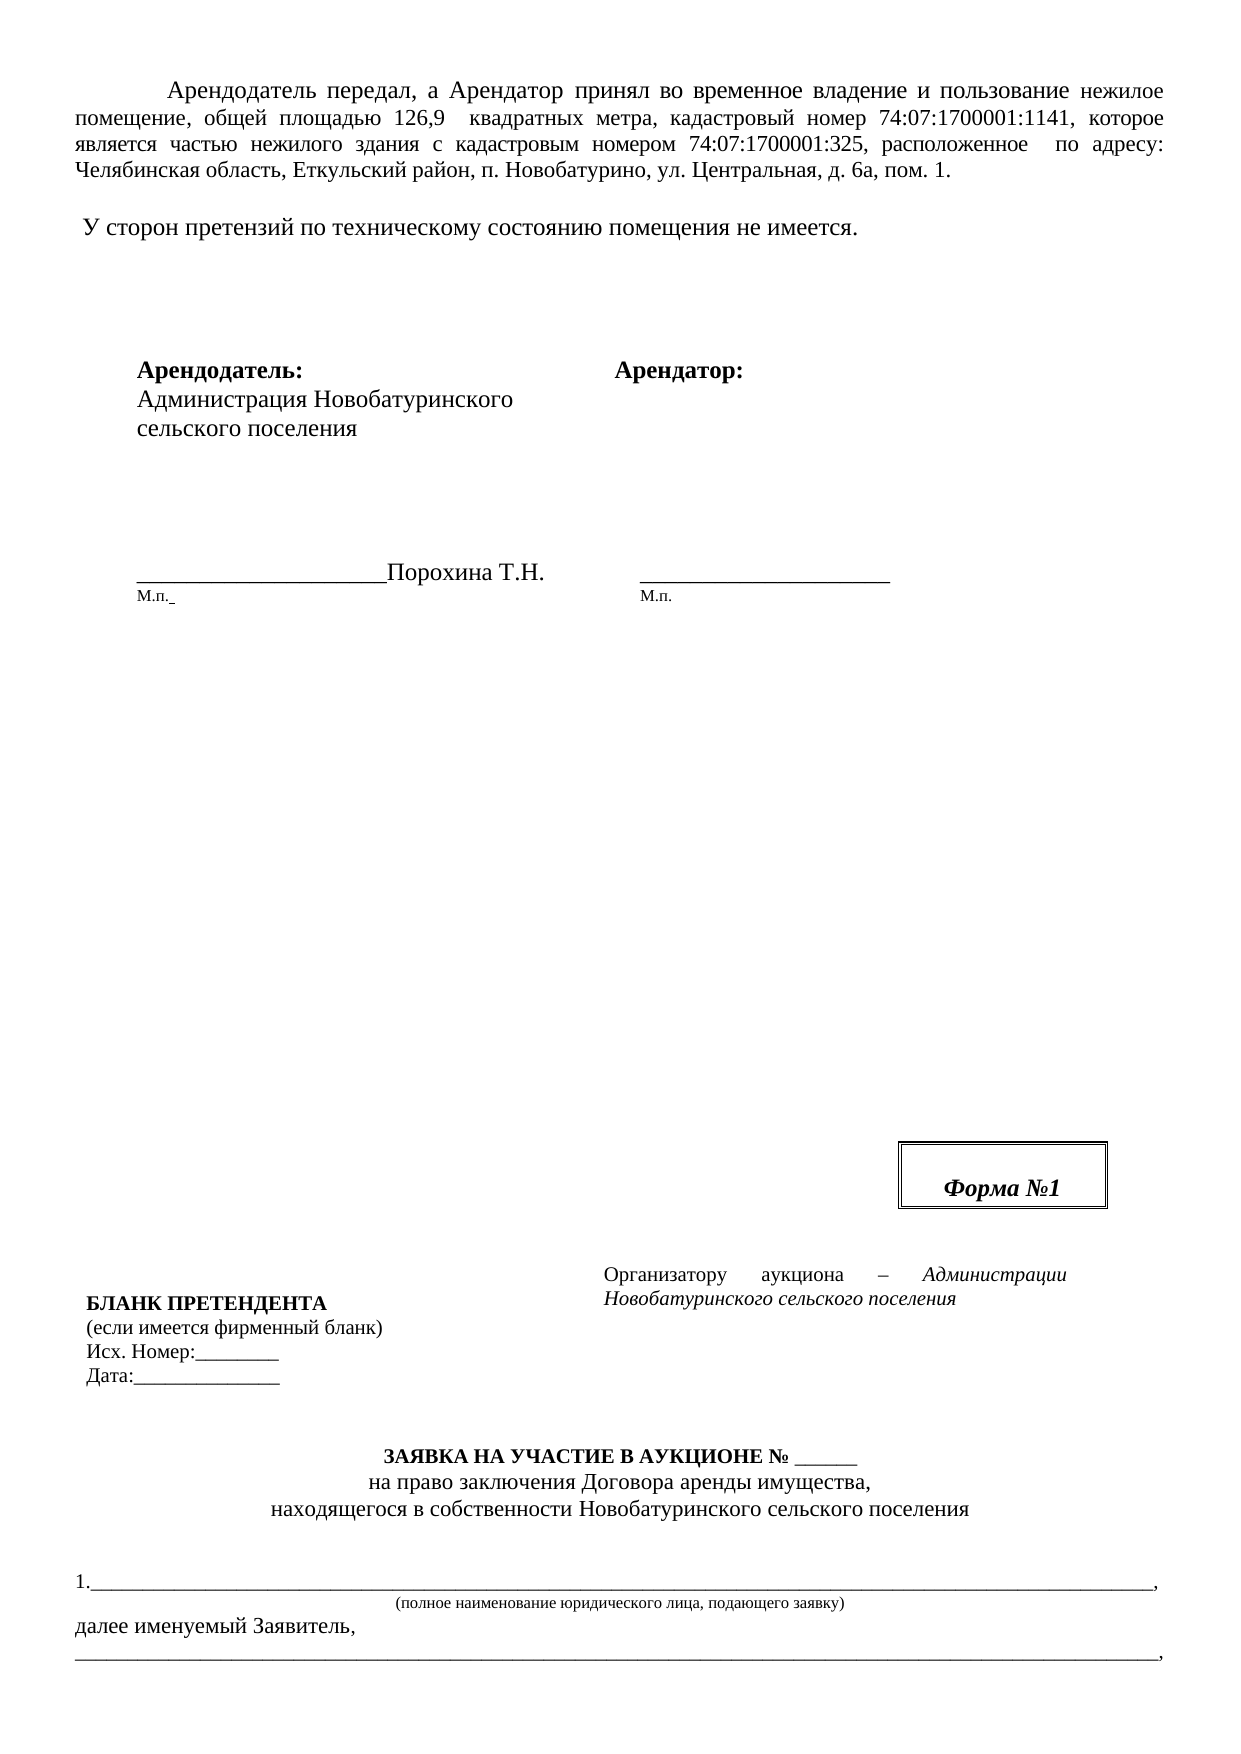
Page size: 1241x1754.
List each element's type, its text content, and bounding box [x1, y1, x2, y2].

table_header Организатору аукциона – Администрации Новобатуринского сельского поселения [593, 1262, 1080, 1416]
text ЗАЯВКА НА УЧАСТИЕ В АУКЦИОНЕ № ______ [75, 1444, 1165, 1468]
text У сторон претензий по техническому состоянию помещения не имеется. [76, 212, 1164, 240]
table_header Форма №1 [902, 1145, 1105, 1206]
text на право заключения Договора аренды имущества, [75, 1468, 1165, 1495]
table_header Арендатор: ____________________ М.п. [603, 355, 1054, 715]
text Арендодатель передал, а Арендатор принял во временное владение и пользование нежилое помещение, общей площадью 126,9 квадратных метра, кадастровый номер 74:07:1700001:1141, которое является частью нежилого здания с кадастровым номером 74:07:1700001:325, расположенное по адресу: Челябинская область, Еткульский район, п. Новобатурино, ул. Центральная, д. 6а, пом. 1. [75, 75, 1164, 183]
text находящегося в собственности Новобатуринского сельского поселения [75, 1495, 1165, 1521]
table_header БЛАНК ПРЕТЕНДЕНТА (если имеется фирменный бланк) Исх. Номер:________ Дата:______________ [75, 1262, 592, 1416]
text ________________________________________________________________________________________________________, [75, 1639, 1165, 1663]
text (полное наименование юридического лица, подающего заявку) [75, 1593, 1165, 1612]
table_header Арендодатель: Администрация Новобатуринского сельского поселения ____________________Порохина Т.Н. М.п. [125, 355, 603, 715]
text 1.______________________________________________________________________________________________________, [75, 1569, 1165, 1593]
text далее именуемый Заявитель, [75, 1612, 1165, 1639]
